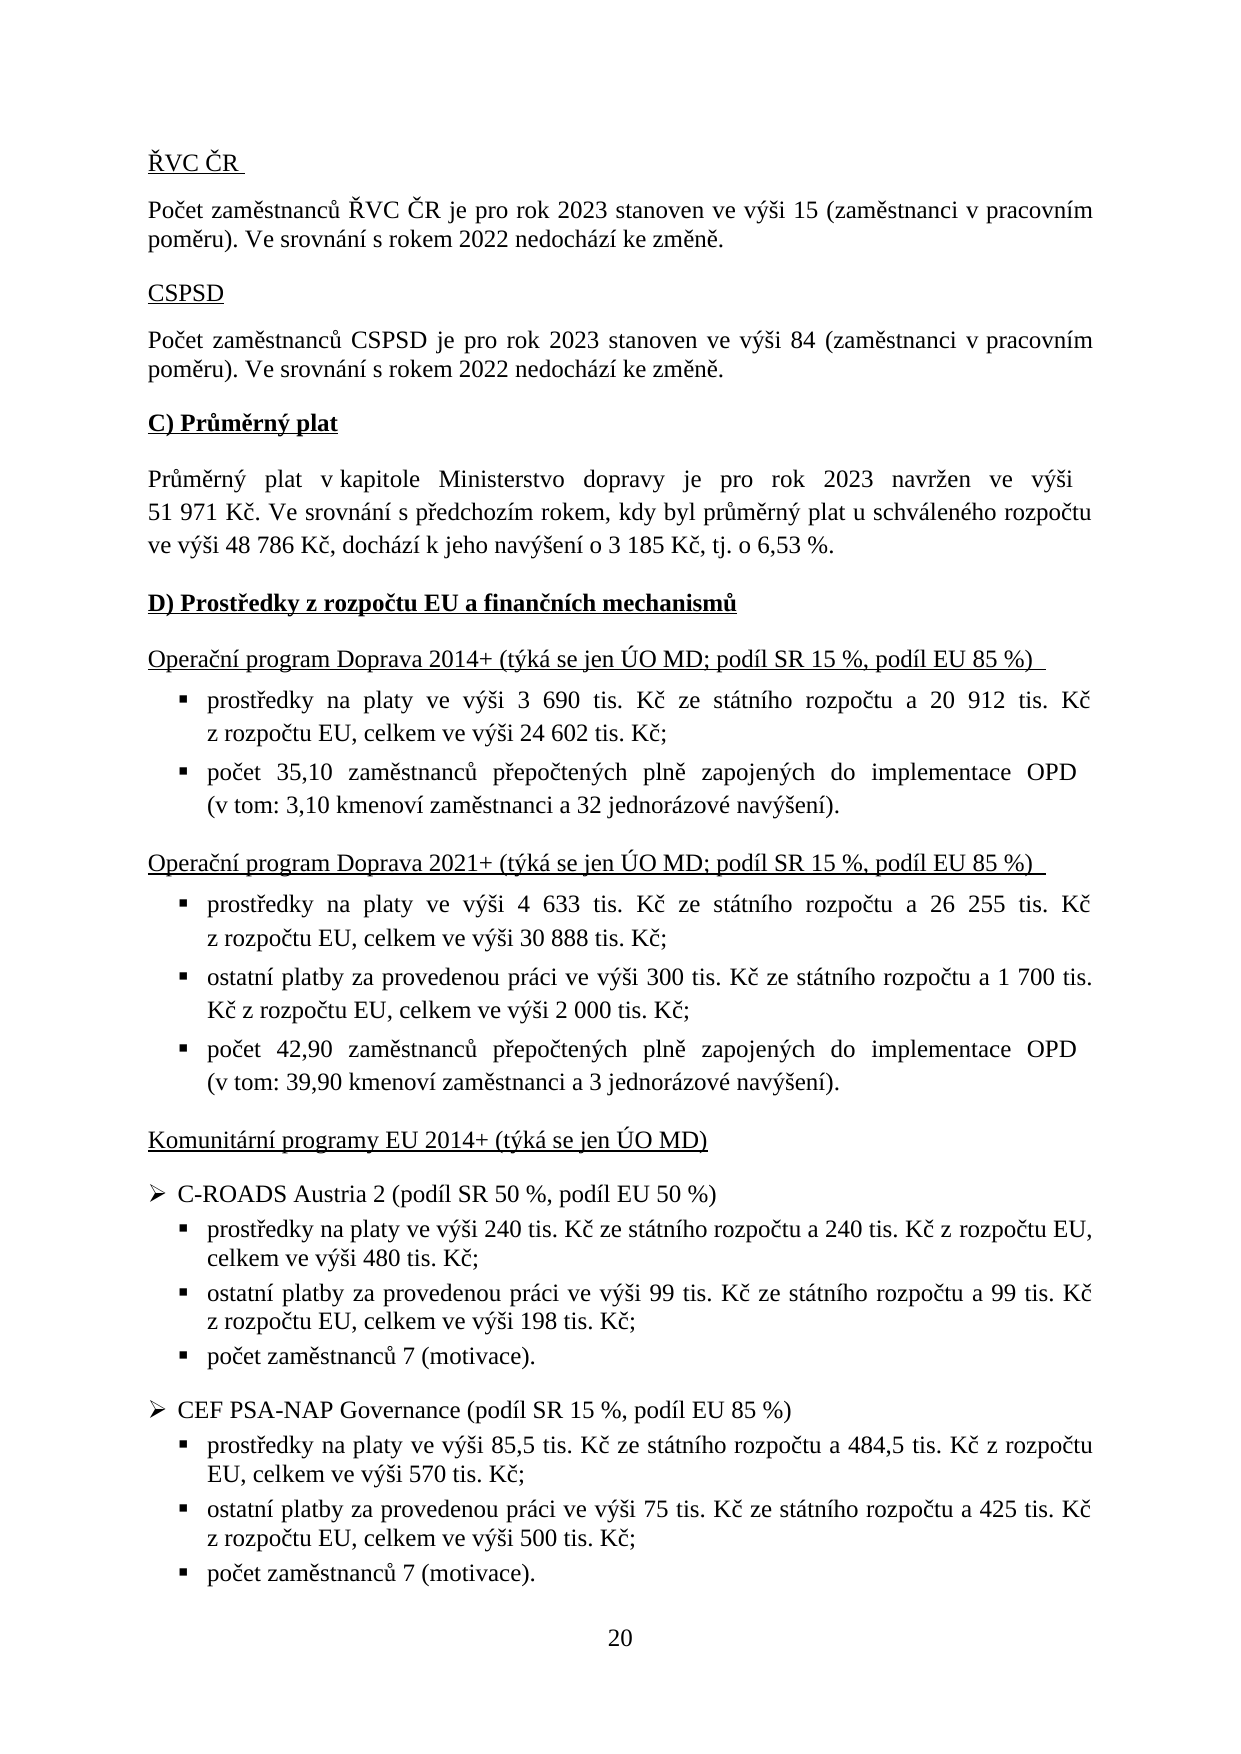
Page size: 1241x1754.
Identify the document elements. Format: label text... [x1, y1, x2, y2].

list ostatní platby za provedenou práci ve výši 300 tis. Kč ze státního rozpočtu a 1 700 tis. Kč z rozpočtu EU, celkem ve výši 2 000 tis. Kč; [177, 962, 1093, 1024]
subtitle CSPSD [148, 278, 1093, 306]
list prostředky na platy ve výši 3 690 tis. Kč ze státního rozpočtu a 20 912 tis. Kč z rozpočtu EU, celkem ve výši 24 602 tis. Kč; [177, 685, 1093, 747]
list ostatní platby za provedenou práci ve výši 99 tis. Kč ze státního rozpočtu a 99 tis. Kč z rozpočtu EU, celkem ve výši 198 tis. Kč; [177, 1278, 1093, 1335]
list počet zaměstnanců 7 (motivace). [177, 1341, 1093, 1370]
list CEF PSA-NAP Governance (podíl SR 15 %, podíl EU 85 %) [148, 1395, 1093, 1424]
list počet zaměstnanců 7 (motivace). [177, 1558, 1093, 1586]
list prostředky na platy ve výši 85,5 tis. Kč ze státního rozpočtu a 484,5 tis. Kč z rozpočtu EU, celkem ve výši 570 tis. Kč; [177, 1430, 1093, 1488]
list počet 42,90 zaměstnanců přepočtených plně zapojených do implementace OPD (v tom: 39,90 kmenoví zaměstnanci a 3 jednorázové navýšení). [177, 1034, 1093, 1096]
subtitle Operační program Doprava 2021+ (týká se jen ÚO MD; podíl SR 15 %, podíl EU 85 %) [148, 848, 1093, 877]
subtitle Komunitární programy EU 2014+ (týká se jen ÚO MD) [148, 1125, 1093, 1154]
subtitle Operační program Doprava 2014+ (týká se jen ÚO MD; podíl SR 15 %, podíl EU 85 %) [148, 644, 1093, 672]
subtitle ŘVC ČR [148, 148, 1093, 176]
subtitle C) Průměrný plat [148, 408, 1093, 436]
list prostředky na platy ve výši 4 633 tis. Kč ze státního rozpočtu a 26 255 tis. Kč z rozpočtu EU, celkem ve výši 30 888 tis. Kč; [177, 889, 1093, 951]
list ostatní platby za provedenou práci ve výši 75 tis. Kč ze státního rozpočtu a 425 tis. Kč z rozpočtu EU, celkem ve výši 500 tis. Kč; [177, 1494, 1093, 1551]
list C-ROADS Austria 2 (podíl SR 50 %, podíl EU 50 %) [148, 1179, 1093, 1208]
text Počet zaměstnanců ŘVC ČR je pro rok 2023 stanoven ve výši 15 (zaměstnanci v pracovním poměru). Ve srovnání s rokem 2022 nedochází ke změně. [148, 195, 1093, 253]
list prostředky na platy ve výši 240 tis. Kč ze státního rozpočtu a 240 tis. Kč z rozpočtu EU, celkem ve výši 480 tis. Kč; [177, 1214, 1093, 1271]
subtitle D) Prostředky z rozpočtu EU a finančních mechanismů [148, 588, 1093, 616]
text Počet zaměstnanců CSPSD je pro rok 2023 stanoven ve výši 84 (zaměstnanci v pracovním poměru). Ve srovnání s rokem 2022 nedochází ke změně. [148, 325, 1093, 383]
list počet 35,10 zaměstnanců přepočtených plně zapojených do implementace OPD (v tom: 3,10 kmenoví zaměstnanci a 32 jednorázové navýšení). [177, 757, 1093, 819]
text Průměrný plat v kapitole Ministerstvo dopravy je pro rok 2023 navržen ve výši 51 971 Kč. Ve srovnání s předchozím rokem, kdy byl průměrný plat u schváleného rozpočtu ve výši 48 786 Kč, dochází k jeho navýšení o 3 185 Kč, tj. o 6,53 %. [148, 464, 1093, 558]
